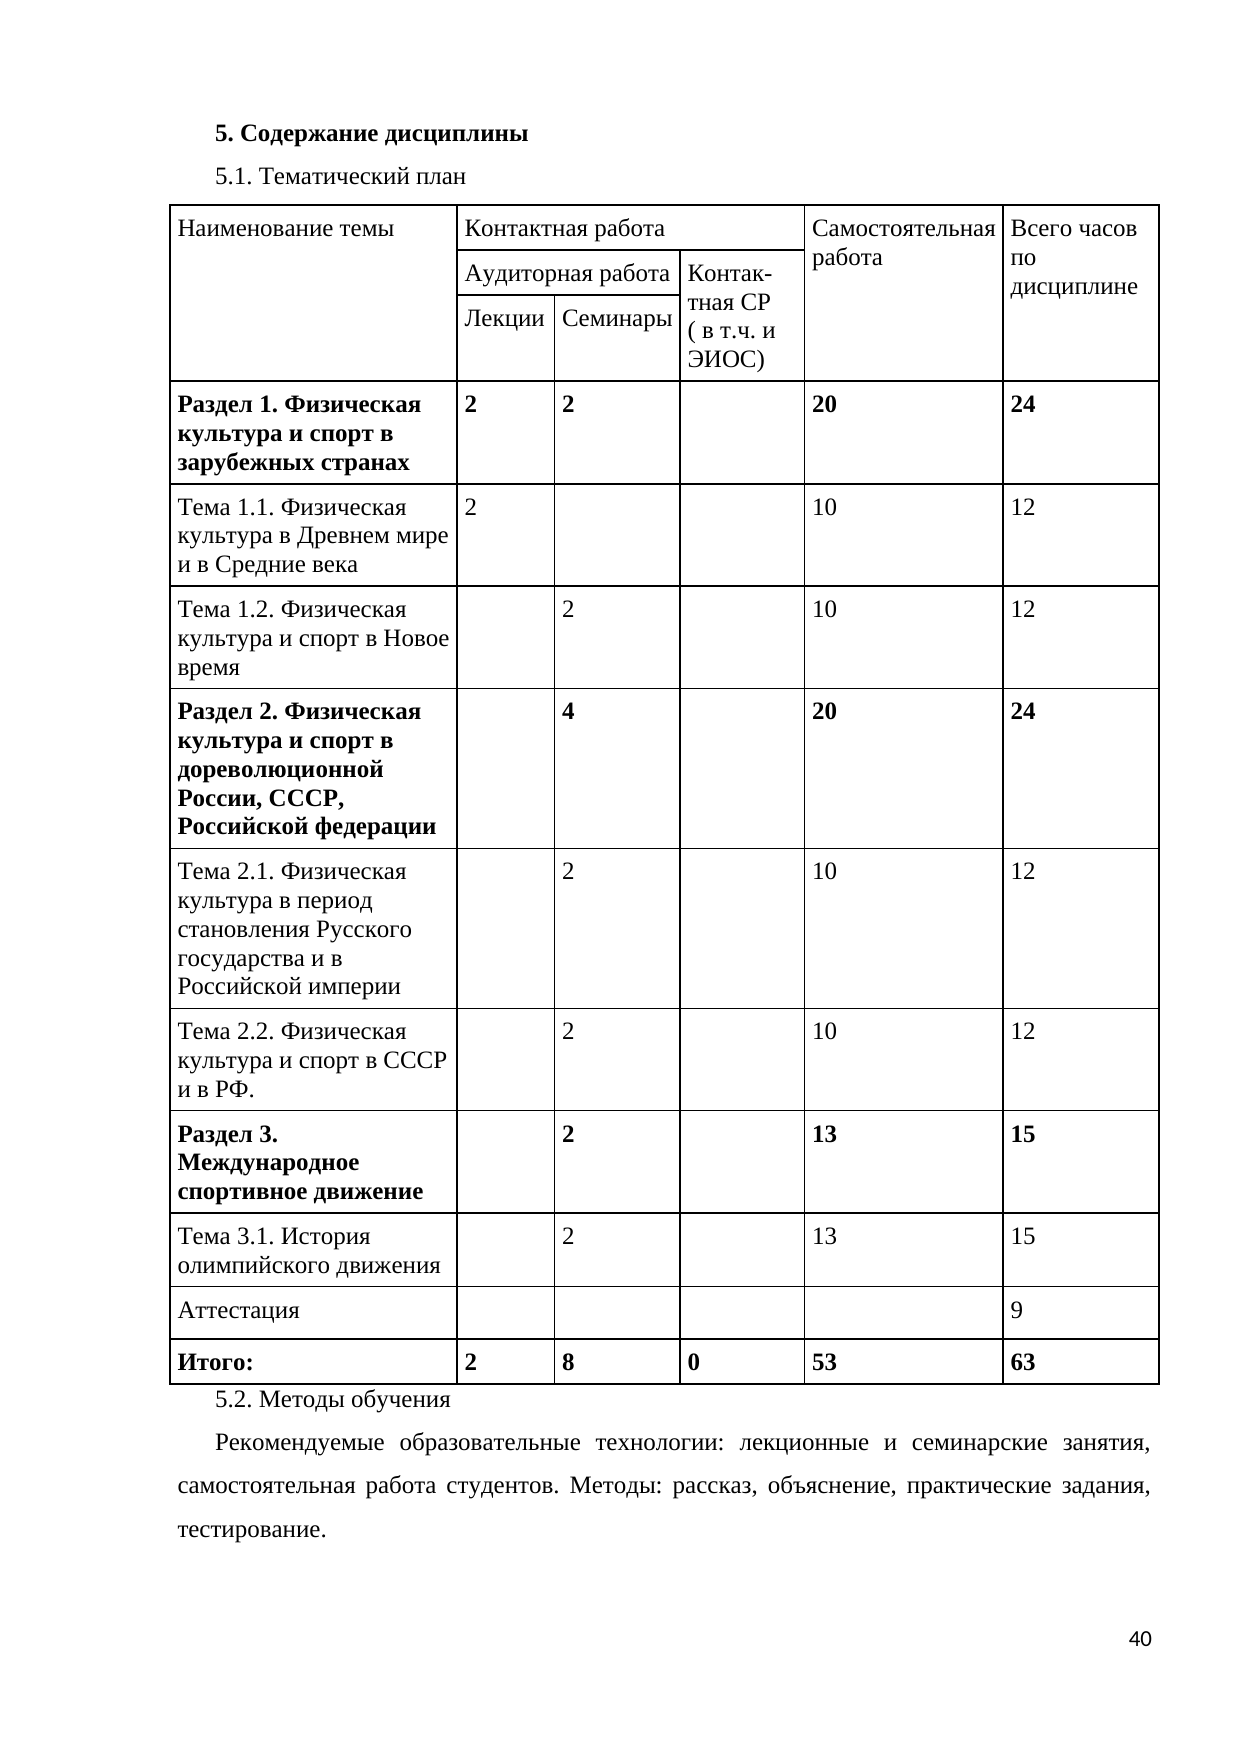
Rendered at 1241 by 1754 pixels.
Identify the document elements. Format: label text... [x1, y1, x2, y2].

table_cell [681, 1214, 804, 1286]
table_cell 2 [555, 1009, 679, 1110]
text 5. Содержание дисциплины [177, 118, 1152, 147]
table_cell 2 [555, 849, 679, 1007]
table_cell [458, 1214, 554, 1286]
table_cell 15 [1004, 1111, 1158, 1212]
table_cell Раздел 3. Международное спортивное движение [171, 1111, 456, 1212]
table_cell [458, 1111, 554, 1212]
table_cell 10 [805, 587, 1002, 688]
table_cell 13 [805, 1214, 1002, 1286]
table_cell [458, 849, 554, 1007]
table_cell [681, 1111, 804, 1212]
table_cell 10 [805, 485, 1002, 585]
table_cell [681, 1009, 804, 1110]
table_cell 8 [555, 1340, 679, 1383]
table_cell 2 [555, 1214, 679, 1286]
table_cell 12 [1004, 1009, 1158, 1110]
table_cell [805, 1287, 1002, 1338]
table_cell Тема 2.2. Физическая культура и спорт в СССР и в РФ. [171, 1009, 456, 1110]
table_cell Тема 3.1. История олимпийского движения [171, 1214, 456, 1286]
table_cell Раздел 2. Физическая культура и спорт в дореволюционной России, СССР, Российской федерации [171, 689, 456, 847]
table_cell 0 [681, 1340, 804, 1383]
table_cell Контак-тная СР ( в т.ч. и ЭИОС) [681, 251, 804, 380]
table_cell [458, 689, 554, 847]
table_header Контактная работа [458, 206, 804, 249]
table_cell [681, 849, 804, 1007]
table_cell 63 [1004, 1340, 1158, 1383]
table_cell 12 [1004, 587, 1158, 688]
table_cell Тема 1.1. Физическая культура в Древнем мире и в Средние века [171, 485, 456, 585]
table_cell 2 [458, 485, 554, 585]
table_cell 2 [555, 587, 679, 688]
table_cell [681, 485, 804, 585]
table_cell [681, 1287, 804, 1338]
table_cell 13 [805, 1111, 1002, 1212]
table_cell [555, 1287, 679, 1338]
table_cell Лекции [458, 296, 554, 380]
table_cell [458, 1287, 554, 1338]
table_cell Тема 1.2. Физическая культура и спорт в Новое время [171, 587, 456, 688]
table_cell 10 [805, 1009, 1002, 1110]
table_cell 24 [1004, 382, 1158, 483]
table_cell [555, 485, 679, 585]
table_cell 4 [555, 689, 679, 847]
table_cell 12 [1004, 485, 1158, 585]
table_cell 12 [1004, 849, 1158, 1007]
table_cell 2 [555, 382, 679, 483]
table_cell 2 [458, 1340, 554, 1383]
table_cell 15 [1004, 1214, 1158, 1286]
table_cell Тема 2.1. Физическая культура в период становления Русского государства и в Российской империи [171, 849, 456, 1007]
table_cell 53 [805, 1340, 1002, 1383]
table_cell 24 [1004, 689, 1158, 847]
table_cell 2 [458, 382, 554, 483]
table_cell Итого: [171, 1340, 456, 1383]
table_cell 20 [805, 689, 1002, 847]
table_cell 9 [1004, 1287, 1158, 1338]
table_cell Семинары [555, 296, 679, 380]
table_header Самостоятельная работа [805, 206, 1002, 380]
table_cell 20 [805, 382, 1002, 483]
table_cell [681, 689, 804, 847]
text Рекомендуемые образовательные технологии: лекционные и семинарские занятия, самостоятельная работа студентов. Методы: рассказ, объяснение, практические задания, тестирование. [177, 1427, 1152, 1542]
table_cell [681, 587, 804, 688]
table_cell Аттестация [171, 1287, 456, 1338]
table_cell 2 [555, 1111, 679, 1212]
table_header Наименование темы [171, 206, 456, 380]
table_cell 10 [805, 849, 1002, 1007]
table_cell [458, 1009, 554, 1110]
table_cell [681, 382, 804, 483]
table_cell Аудиторная работа [458, 251, 679, 294]
table_cell Раздел 1. Физическая культура и спорт в зарубежных странах [171, 382, 456, 483]
table_header Всего часов по дисциплине [1004, 206, 1158, 380]
text 5.2. Методы обучения [177, 1385, 1152, 1413]
text 5.1. Тематический план [177, 161, 1152, 190]
table_cell [458, 587, 554, 688]
